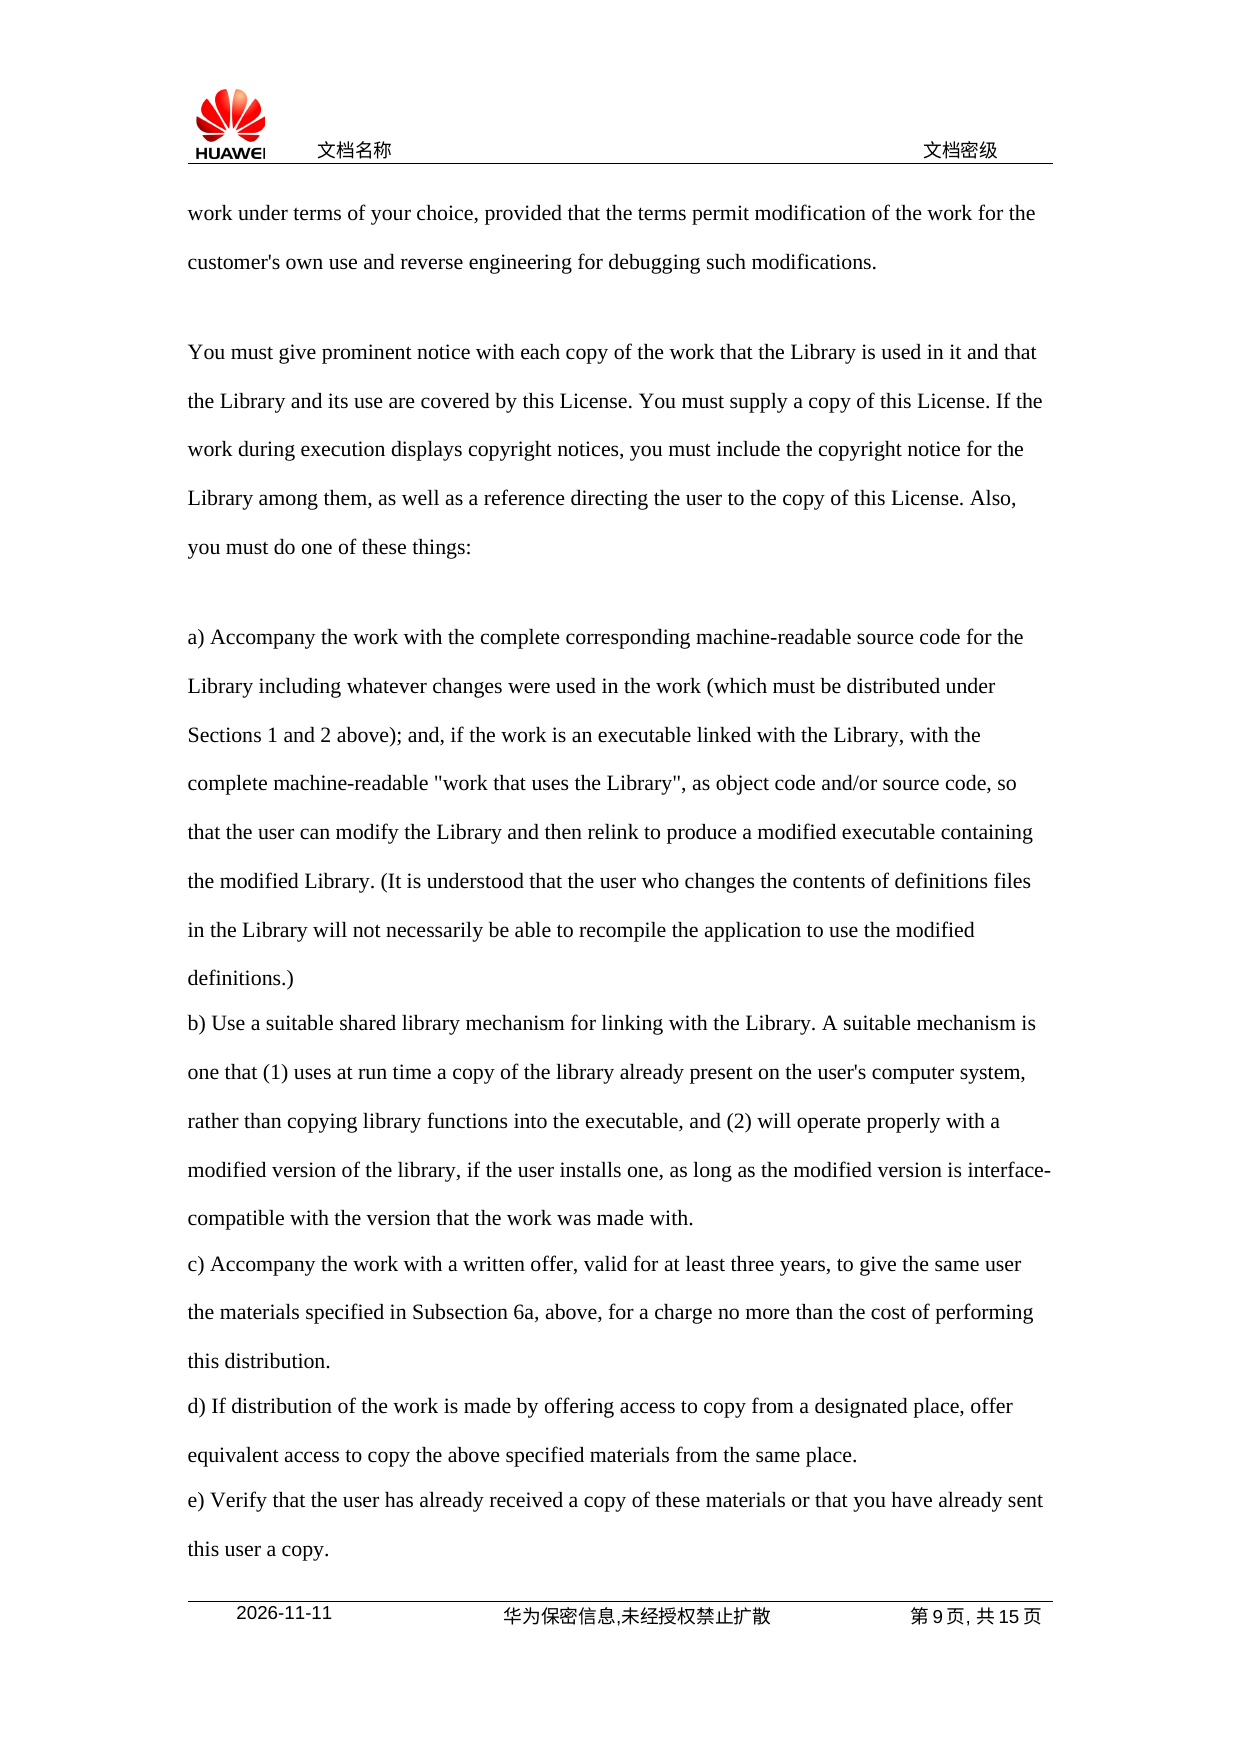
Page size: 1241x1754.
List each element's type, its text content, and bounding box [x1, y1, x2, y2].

text c) Accompany the work with a written offer, valid for at least three years, to give the same user the materials specified in Subsection 6a, above, for a charge no more than the cost of performing this distribution. [187, 1247, 1053, 1377]
text You must give prominent notice with each copy of the work that the Library is used in it and that the Library and its use are covered by this License. You must supply a copy of this License. If the work during execution displays copyright notices, you must include the copyright notice for the Library among them, as well as a reference directing the user to the copy of this License. Also, you must do one of these things: [187, 335, 1053, 563]
text d) If distribution of the work is made by offering access to copy from a designated place, offer equivalent access to copy the above specified materials from the same place. [187, 1389, 1053, 1471]
picture [196, 89, 265, 159]
text a) Accompany the work with the complete corresponding machine-readable source code for the Library including whatever changes were used in the work (which must be distributed under Sections 1 and 2 above); and, if the work is an executable linked with the Library, with the complete machine-readable "work that uses the Library", as object code and/or source code, so that the user can modify the Library and then relink to produce a modified executable containing the modified Library. (It is understood that the user who changes the contents of definitions files in the Library will not necessarily be able to recompile the application to use the modified definitions.) [187, 620, 1053, 994]
text b) Use a suitable shared library mechanism for linking with the Library. A suitable mechanism is one that (1) uses at run time a copy of the library already present on the user's computer system, rather than copying library functions into the executable, and (2) will operate properly with a modified version of the library, if the user installs one, as long as the modified version is interface-compatible with the version that the work was made with. [187, 1007, 1053, 1234]
text e) Verify that the user has already received a copy of these materials or that you have already sent this user a copy. [187, 1483, 1053, 1564]
